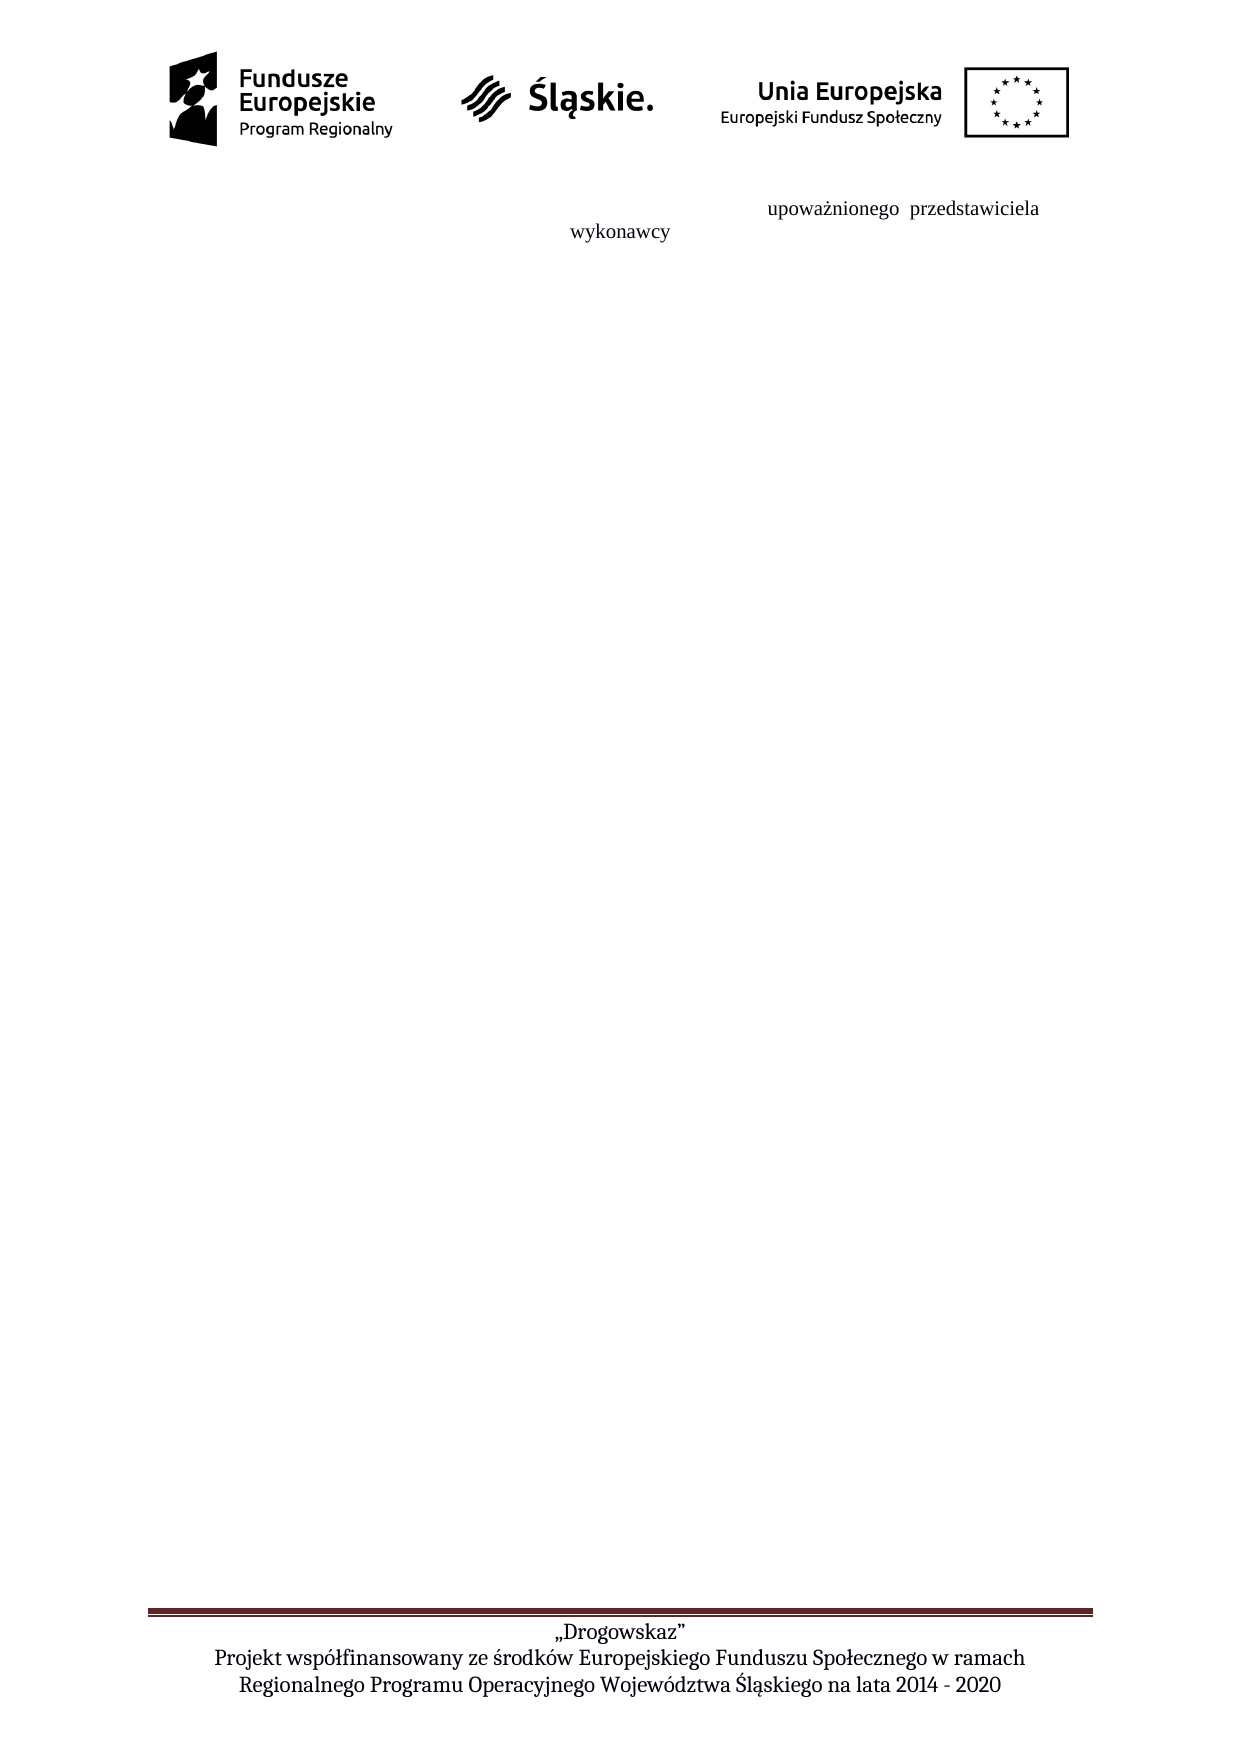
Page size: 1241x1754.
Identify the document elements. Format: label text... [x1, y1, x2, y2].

picture [147, 29, 1091, 168]
text upoważnionego przedstawiciela wykonawcy [148, 195, 1093, 243]
